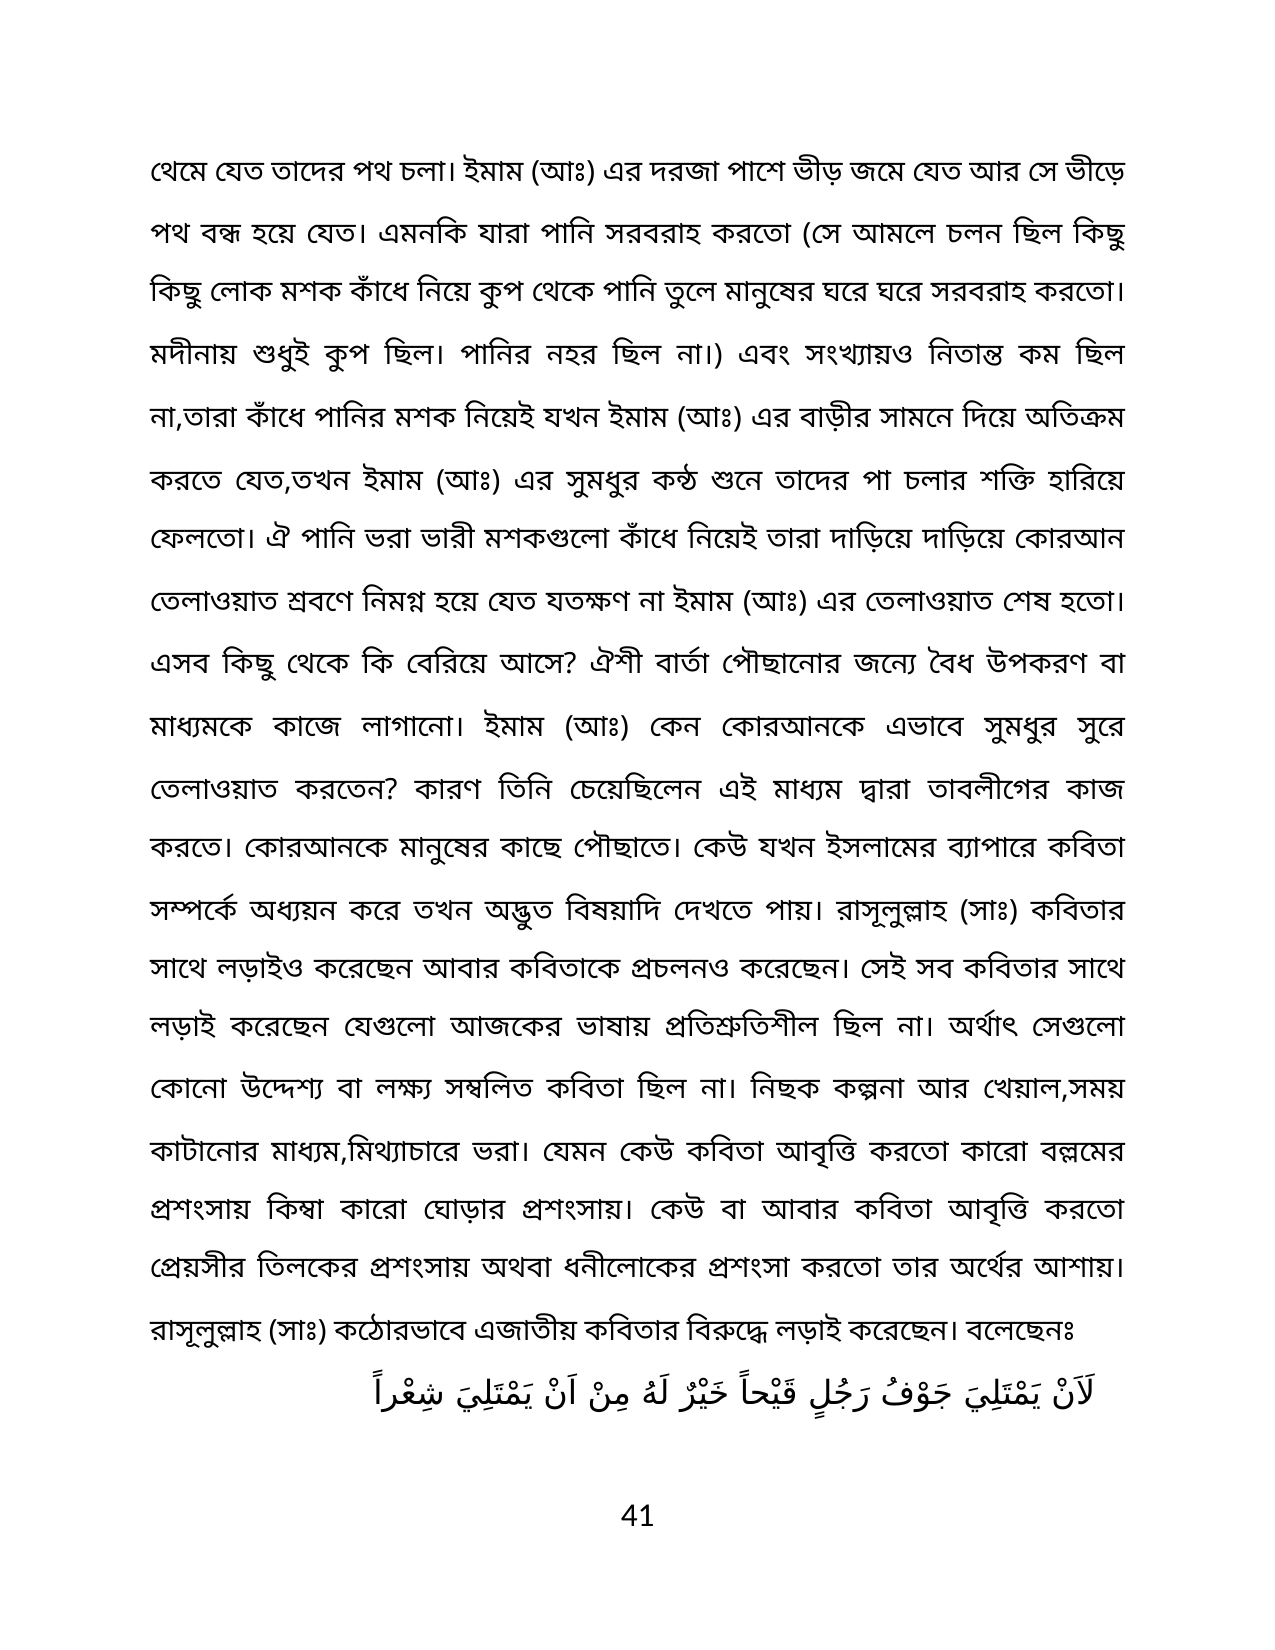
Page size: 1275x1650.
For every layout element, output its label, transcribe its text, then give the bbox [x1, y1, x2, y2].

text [150, 150, 1125, 1352]
text لَاَنْ يَمْتَلِيَ جَوْفُ رَجُلٍ قَيْحاً خَيْرٌ لَهُ مِنْ اَنْ يَمْتَلِيَ شِعْراً [150, 1374, 1125, 1412]
